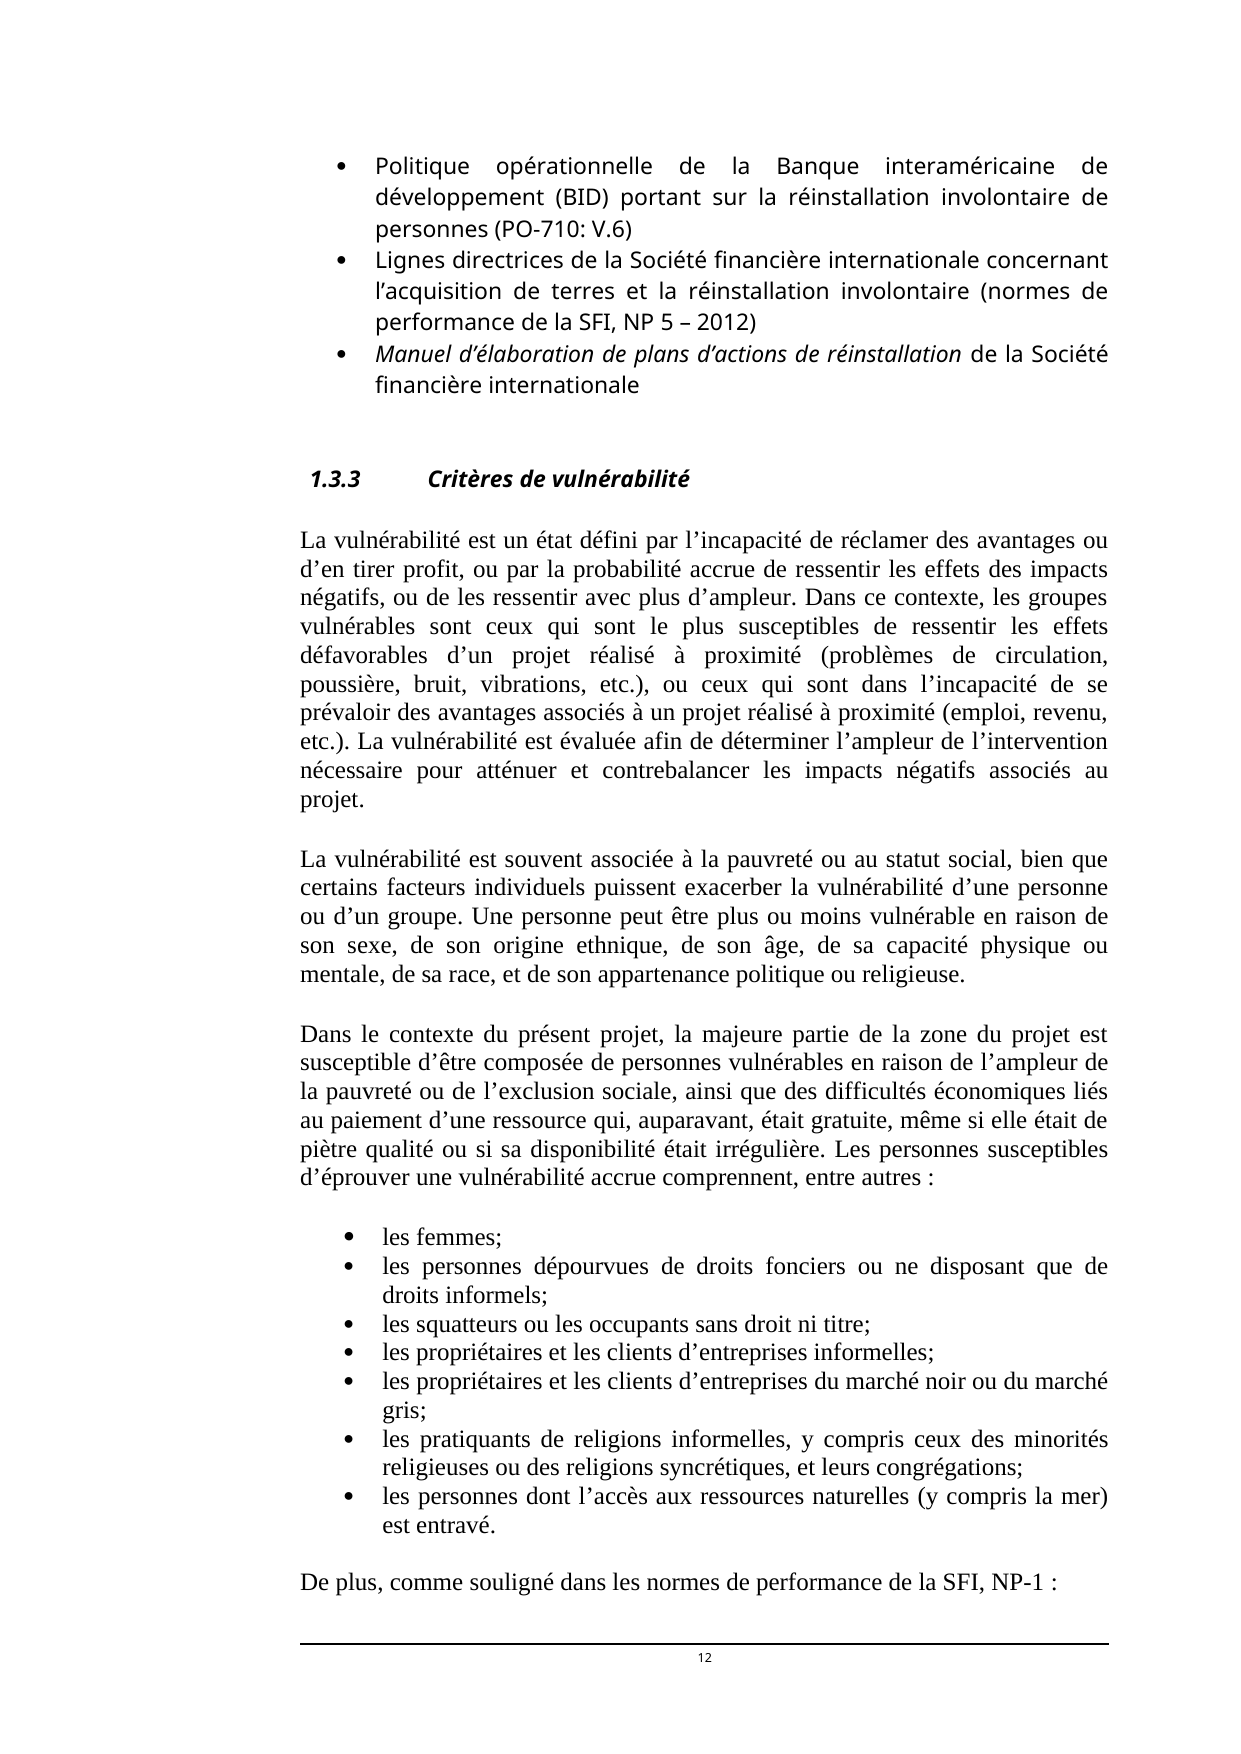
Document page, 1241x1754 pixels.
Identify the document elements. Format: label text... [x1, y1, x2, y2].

list les squatteurs ou les occupants sans droit ni titre; [344, 1309, 1109, 1337]
subtitle Critères de vulnérabilité [309, 462, 1109, 494]
list Lignes directrices de la Société financière internationale concernant l’acquisition de terres et la réinstallation involontaire (normes de performance de la SFI, NP 5 – 2012) [337, 244, 1109, 337]
list les femmes; [344, 1222, 1109, 1251]
text De plus, comme souligné dans les normes de performance de la SFI, NP-1 : [300, 1567, 1109, 1596]
text La vulnérabilité est un état défini par l’incapacité de réclamer des avantages ou d’en tirer profit, ou par la probabilité accrue de ressentir les effets des impacts négatifs, ou de les ressentir avec plus d’ampleur. Dans ce contexte, les groupes vulnérables sont ceux qui sont le plus susceptibles de ressentir les effets défavorables d’un projet réalisé à proximité (problèmes de circulation, poussière, bruit, vibrations, etc.), ou ceux qui sont dans l’incapacité de se prévaloir des avantages associés à un projet réalisé à proximité (emploi, revenu, etc.). La vulnérabilité est évaluée afin de déterminer l’ampleur de l’intervention nécessaire pour atténuer et contrebalancer les impacts négatifs associés au projet. [300, 525, 1109, 812]
list les personnes dépourvues de droits fonciers ou ne disposant que de droits informels; [344, 1251, 1109, 1309]
text La vulnérabilité est souvent associée à la pauvreté ou au statut social, bien que certains facteurs individuels puissent exacerber la vulnérabilité d’une personne ou d’un groupe. Une personne peut être plus ou moins vulnérable en raison de son sexe, de son origine ethnique, de son âge, de sa capacité physique ou mentale, de sa race, et de son appartenance politique ou religieuse. [300, 844, 1109, 987]
list les propriétaires et les clients d’entreprises informelles; [344, 1337, 1109, 1366]
list les pratiquants de religions informelles, y compris ceux des minorités religieuses ou des religions syncrétiques, et leurs congrégations; [344, 1424, 1109, 1481]
list les personnes dont l’accès aux ressources naturelles (y compris la mer) est entravé. [344, 1481, 1109, 1539]
text Dans le contexte du présent projet, la majeure partie de la zone du projet est susceptible d’être composée de personnes vulnérables en raison de l’ampleur de la pauvreté ou de l’exclusion sociale, ainsi que des difficultés économiques liés au paiement d’une ressource qui, auparavant, était gratuite, même si elle était de piètre qualité ou si sa disponibilité était irrégulière. Les personnes susceptibles d’éprouver une vulnérabilité accrue comprennent, entre autres : [300, 1019, 1109, 1191]
list Politique opérationnelle de la Banque interaméricaine de développement (BID) portant sur la réinstallation involontaire de personnes (PO-710: V.6) [337, 150, 1109, 244]
list Manuel d’élaboration de plans d’actions de réinstallation de la Société financière internationale [337, 337, 1109, 400]
list les propriétaires et les clients d’entreprises du marché noir ou du marché gris; [344, 1366, 1109, 1424]
